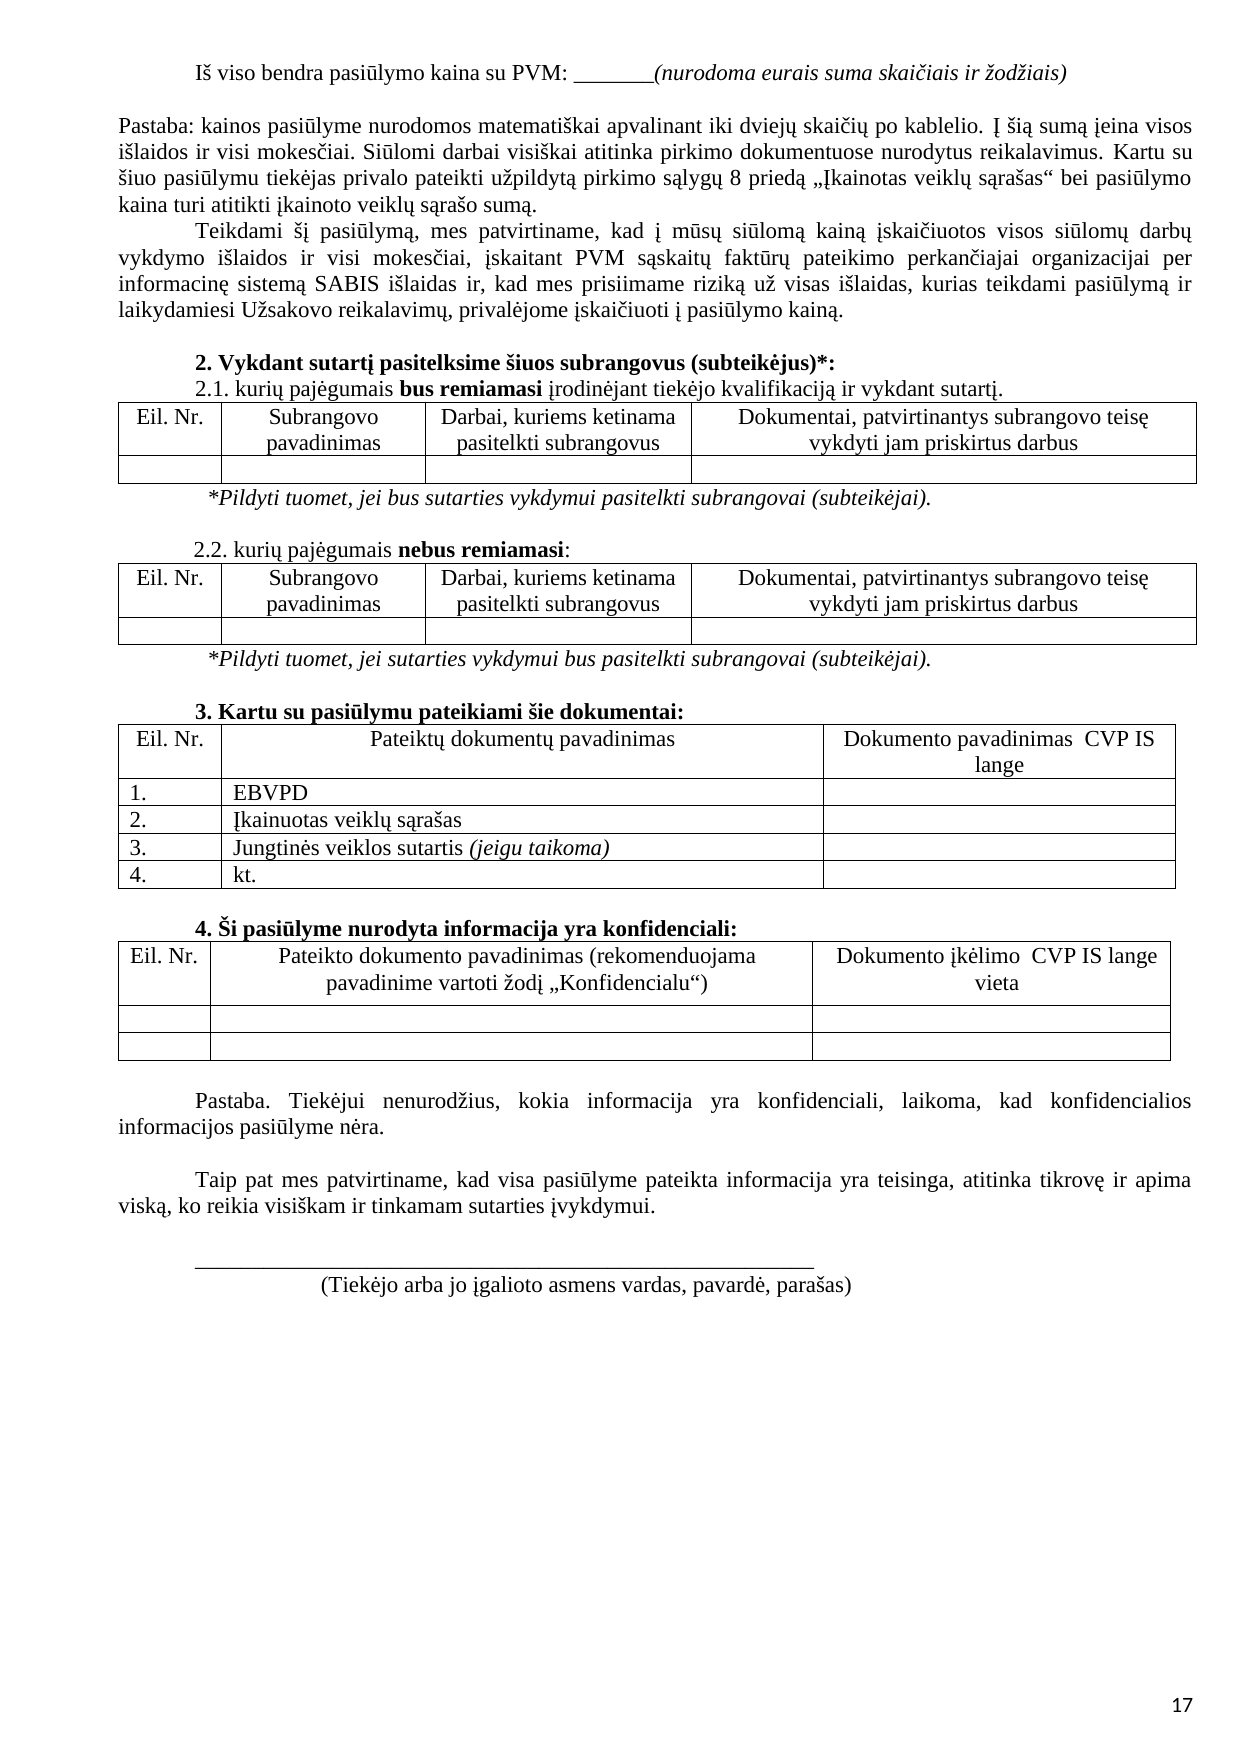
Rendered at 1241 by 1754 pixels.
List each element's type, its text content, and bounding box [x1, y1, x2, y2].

text 2.2. kurių pajėgumais nebus remiamasi: [118, 537, 1193, 563]
text ______________________________________________________ [118, 1245, 1193, 1271]
table_header Eil. Nr. [119, 403, 221, 455]
table_cell [119, 1033, 210, 1059]
table_header Eil. Nr. [119, 725, 221, 778]
table_cell [426, 456, 691, 483]
table_header Darbai, kuriems ketinama pasitelkti subrangovus [426, 403, 691, 455]
table_header Subrangovo pavadinimas [222, 564, 425, 617]
text Pastaba: kainos pasiūlyme nurodomos matematiškai apvalinant iki dviejų skaičių po kablelio. Į šią sumą įeina visos išlaidos ir visi mokesčiai. Siūlomi darbai visiškai atitinka pirkimo dokumentuose nurodytus reikalavimus. Kartu su šiuo pasiūlymu tiekėjas privalo pateikti užpildytą pirkimo sąlygų 8 priedą „Įkainotas veiklų sąrašas“ bei pasiūlymo kaina turi atitikti įkainoto veiklų sąrašo sumą. [118, 112, 1193, 217]
text 3. Kartu su pasiūlymu pateikiami šie dokumentai: [118, 698, 1193, 724]
table_cell [211, 1033, 812, 1059]
table_cell [222, 618, 425, 644]
text *Pildyti tuomet, jei bus sutarties vykdymui pasitelkti subrangovai (subteikėjai). [118, 484, 1193, 510]
table_header Dokumentai, patvirtinantys subrangovo teisę vykdyti jam priskirtus darbus [692, 403, 1196, 455]
table_cell [692, 456, 1196, 483]
table_cell [222, 456, 425, 483]
table_header Pateiktų dokumentų pavadinimas [222, 725, 823, 778]
text 2. Vykdant sutartį pasitelksime šiuos subrangovus (subteikėjus)*: [118, 349, 1193, 375]
table_header Eil. Nr. [119, 564, 221, 617]
table_header Dokumento įkėlimo CVP IS lange vieta [813, 942, 1170, 1005]
table_cell kt. [222, 861, 823, 887]
text 4. Ši pasiūlyme nurodyta informacija yra konfidenciali: [118, 915, 1193, 941]
table_cell [813, 1006, 1170, 1032]
table_cell [119, 618, 221, 644]
table_cell [824, 779, 1175, 805]
text 2.1. kurių pajėgumais bus remiamasi įrodinėjant tiekėjo kvalifikaciją ir vykdant sutartį. [118, 375, 1193, 402]
table_header Dokumentai, patvirtinantys subrangovo teisę vykdyti jam priskirtus darbus [692, 564, 1196, 617]
text Teikdami šį pasiūlymą, mes patvirtiname, kad į mūsų siūlomą kainą įskaičiuotos visos siūlomų darbų vykdymo išlaidos ir visi mokesčiai, įskaitant PVM sąskaitų faktūrų pateikimo perkančiajai organizacijai per informacinę sistemą SABIS išlaidas ir, kad mes prisiimame riziką už visas išlaidas, kurias teikdami pasiūlymą ir laikydamiesi Užsakovo reikalavimų, privalėjome įskaičiuoti į pasiūlymo kainą. [118, 217, 1193, 323]
table_cell 2. [119, 806, 221, 833]
table_header Subrangovo pavadinimas [222, 403, 425, 455]
text Iš viso bendra pasiūlymo kaina su PVM: _______(nurodoma eurais suma skaičiais ir žodžiais) [118, 59, 1193, 85]
table_cell [813, 1033, 1170, 1059]
table_cell [119, 1006, 210, 1032]
table_header Darbai, kuriems ketinama pasitelkti subrangovus [426, 564, 691, 617]
table_cell 4. [119, 861, 221, 887]
table_cell 3. [119, 834, 221, 860]
text Taip pat mes patvirtiname, kad visa pasiūlyme pateikta informacija yra teisinga, atitinka tikrovę ir apima viską, ko reikia visiškam ir tinkamam sutarties įvykdymui. [118, 1166, 1193, 1219]
table_header Pateikto dokumento pavadinimas (rekomenduojama pavadinime vartoti žodį „Konfidencialu“) [211, 942, 812, 1005]
table_cell [824, 806, 1175, 833]
table_cell [426, 618, 691, 644]
table_cell Įkainuotas veiklų sąrašas [222, 806, 823, 833]
table_header Dokumento pavadinimas CVP IS lange [824, 725, 1175, 778]
text *Pildyti tuomet, jei sutarties vykdymui bus pasitelkti subrangovai (subteikėjai). [118, 645, 1193, 671]
text (Tiekėjo arba jo įgalioto asmens vardas, pavardė, parašas) [118, 1271, 1193, 1298]
table_cell EBVPD [222, 779, 823, 805]
table_header Eil. Nr. [119, 942, 210, 1005]
text Pastaba. Tiekėjui nenurodžius, kokia informacija yra konfidenciali, laikoma, kad konfidencialios informacijos pasiūlyme nėra. [118, 1087, 1193, 1140]
table_cell Jungtinės veiklos sutartis (jeigu taikoma) [222, 834, 823, 860]
table_cell [692, 618, 1196, 644]
table_cell [119, 456, 221, 483]
table_cell [824, 834, 1175, 860]
table_cell [211, 1006, 812, 1032]
table_cell [824, 861, 1175, 887]
table_cell 1. [119, 779, 221, 805]
